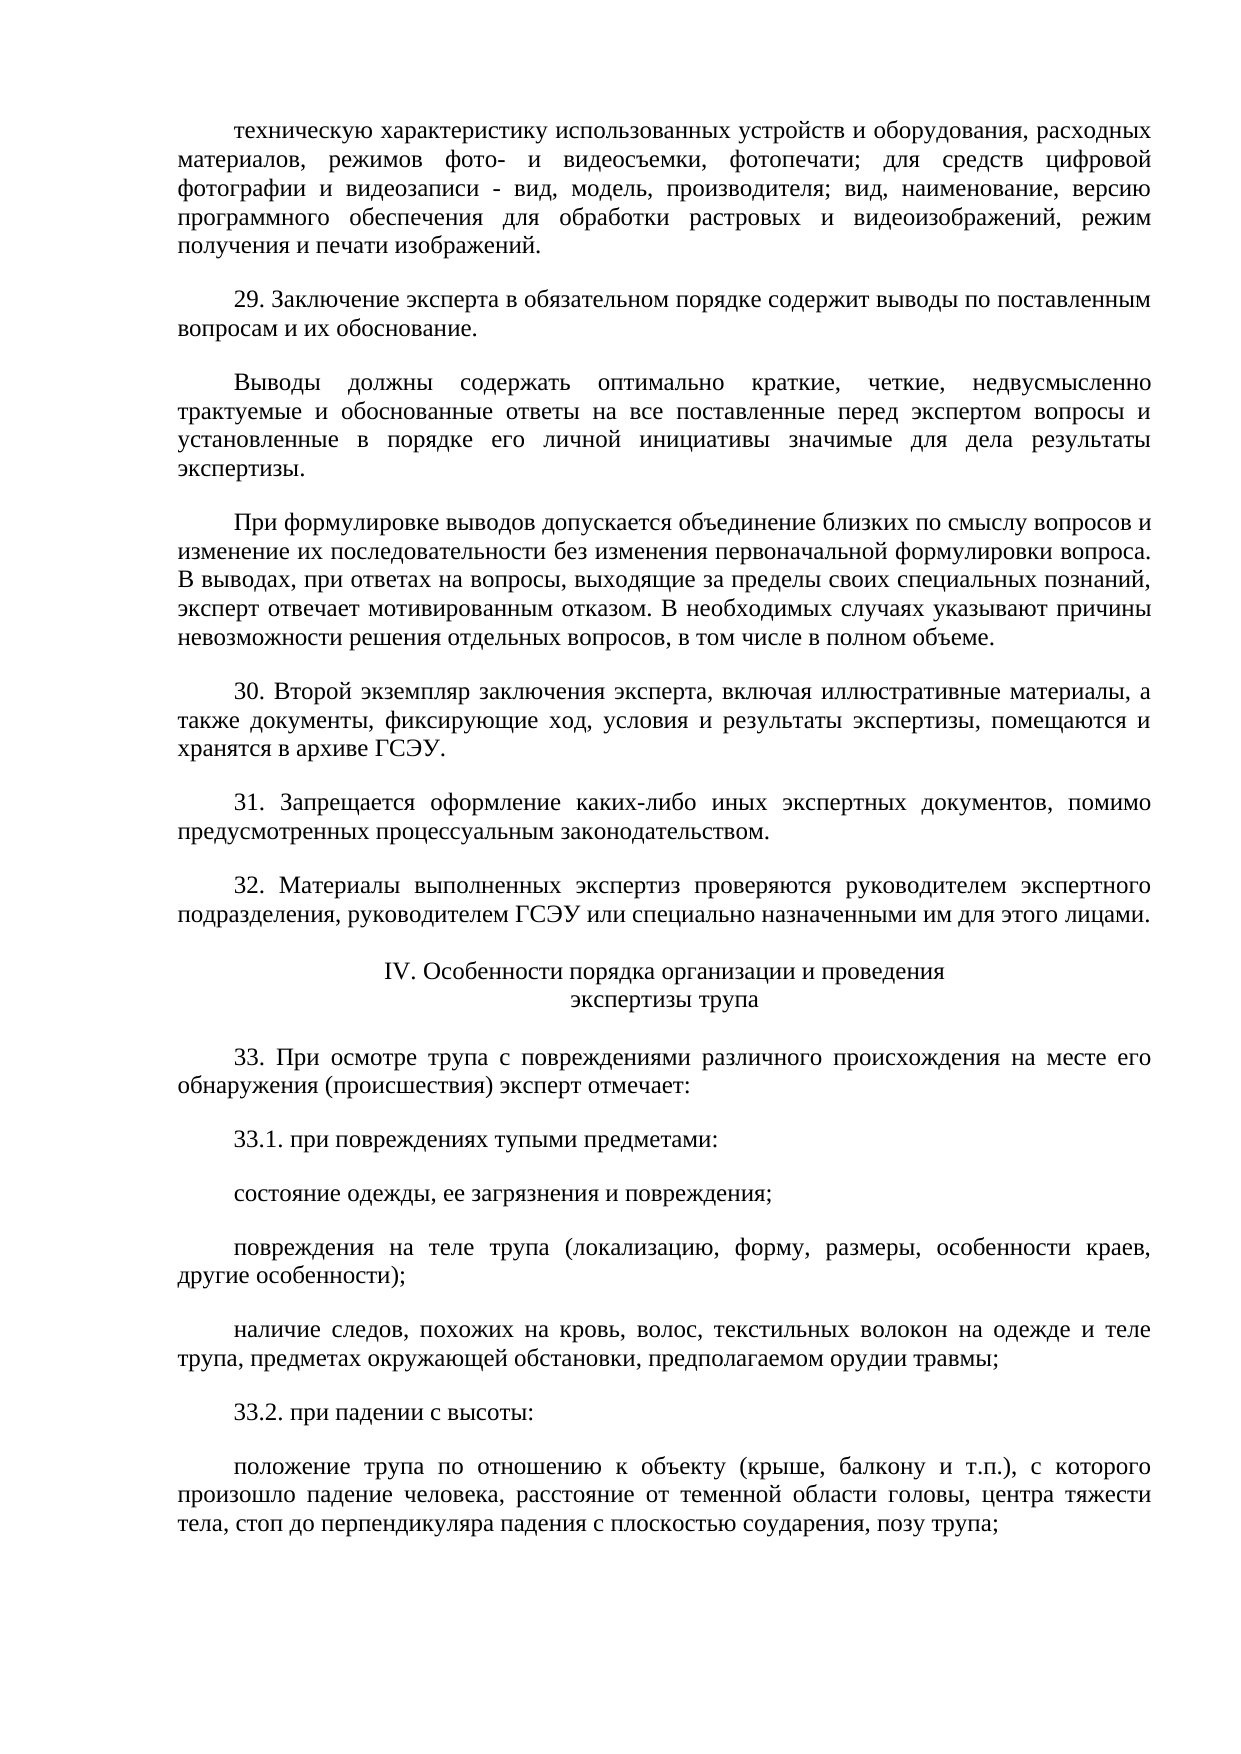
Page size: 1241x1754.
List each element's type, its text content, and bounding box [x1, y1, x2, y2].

text положение трупа по отношению к объекту (крыше, балкону и т.п.), с которого произошло падение человека, расстояние от теменной области головы, центра тяжести тела, стоп до перпендикуляра падения с плоскостью соударения, позу трупа; [177, 1451, 1152, 1537]
list Особенности порядка организации и проведения экспертизы трупа [384, 956, 945, 1013]
text наличие следов, похожих на кровь, волос, текстильных волокон на одежде и теле трупа, предметах окружающей обстановки, предполагаемом орудии травмы; [177, 1314, 1152, 1372]
list Запрещается оформление каких-либо иных экспертных документов, помимо предусмотренных процессуальным законодательством. [177, 787, 1152, 845]
list при повреждениях тупыми предметами: [233, 1124, 1165, 1153]
text состояние одежды, ее загрязнения и повреждения; [233, 1178, 1165, 1207]
list Второй экземпляр заключения эксперта, включая иллюстративные материалы, а также документы, фиксирующие ход, условия и результаты экспертизы, помещаются и хранятся в архиве ГСЭУ. [177, 676, 1152, 762]
list Заключение эксперта в обязательном порядке содержит выводы по поставленным вопросам и их обоснование. [177, 284, 1152, 342]
list Материалы выполненных экспертиз проверяются руководителем экспертного подразделения, руководителем ГСЭУ или специально назначенными им для этого лицами. [177, 870, 1152, 927]
text При формулировке выводов допускается объединение близких по смыслу вопросов и изменение их последовательности без изменения первоначальной формулировки вопроса. В выводах, при ответах на вопросы, выходящие за пределы своих специальных познаний, эксперт отвечает мотивированным отказом. В необходимых случаях указывают причины невозможности решения отдельных вопросов, в том числе в полном объеме. [177, 507, 1152, 651]
text техническую характеристику использованных устройств и оборудования, расходных материалов, режимов фото- и видеосъемки, фотопечати; для средств цифровой фотографии и видеозаписи - вид, модель, производителя; вид, наименование, версию программного обеспечения для обработки растровых и видеоизображений, режим получения и печати изображений. [177, 115, 1152, 259]
text повреждения на теле трупа (локализацию, форму, размеры, особенности краев, другие особенности); [177, 1232, 1152, 1289]
list при падении с высоты: [233, 1397, 1165, 1426]
list При осмотре трупа с повреждениями различного происхождения на месте его обнаружения (происшествия) эксперт отмечает: [177, 1042, 1152, 1099]
text Выводы должны содержать оптимально краткие, четкие, недвусмысленно трактуемые и обоснованные ответы на все поставленные перед экспертом вопросы и установленные в порядке его личной инициативы значимые для дела результаты экспертизы. [177, 367, 1152, 482]
